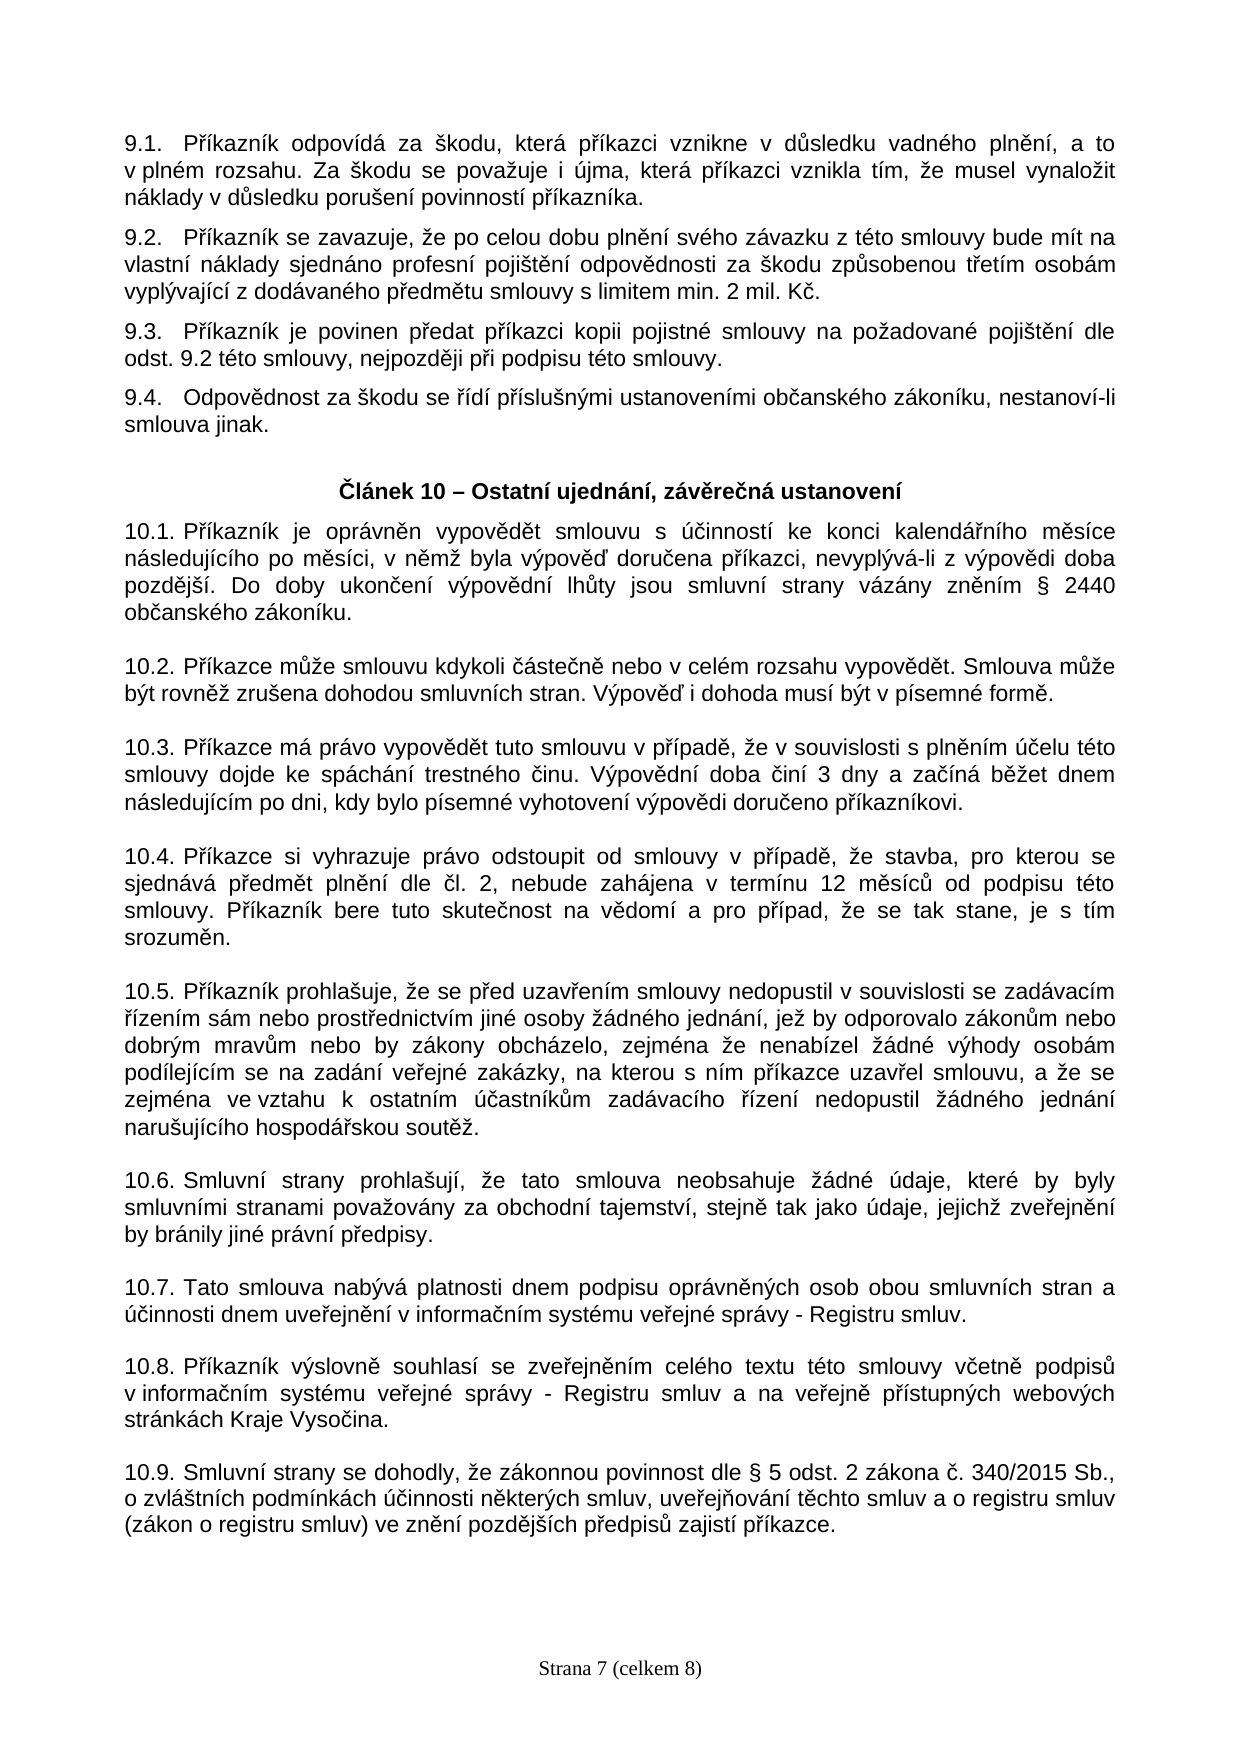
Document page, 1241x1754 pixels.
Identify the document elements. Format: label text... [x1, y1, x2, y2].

text Článek 10 – Ostatní ujednání, závěrečná ustanovení [124, 478, 1116, 505]
list Příkazce si vyhrazuje právo odstoupit od smlouvy v případě, že stavba, pro kterou se sjednává předmět plnění dle čl. 2, nebude zahájena v termínu 12 měsíců od podpisu této smlouvy. Příkazník bere tuto skutečnost na vědomí a pro případ, že se tak stane, je s tím srozuměn. [124, 842, 1116, 951]
list Odpovědnost za škodu se řídí příslušnými ustanoveními občanského zákoníku, nestanoví-li smlouva jinak. [124, 384, 1116, 438]
list Příkazník je oprávněn vypovědět smlouvu s účinností ke konci kalendářního měsíce následujícího po měsíci, v němž byla výpověď doručena příkazci, nevyplývá-li z výpovědi doba pozdější. Do doby ukončení výpovědní lhůty jsou smluvní strany vázány zněním § 2440 občanského zákoníku. [124, 517, 1116, 626]
list Smluvní strany prohlašují, že tato smlouva neobsahuje žádné údaje, které by byly smluvními stranami považovány za obchodní tajemství, stejně tak jako údaje, jejichž zveřejnění by bránily jiné právní předpisy. [124, 1167, 1116, 1248]
list Příkazce může smlouvu kdykoli částečně nebo v celém rozsahu vypovědět. Smlouva může být rovněž zrušena dohodou smluvních stran. Výpověď i dohoda musí být v písemné formě. [124, 653, 1116, 707]
list Tato smlouva nabývá platnosti dnem podpisu oprávněných osob obou smluvních stran a účinnosti dnem uveřejnění v informačním systému veřejné správy - Registru smluv. [124, 1274, 1116, 1327]
list Příkazník prohlašuje, že se před uzavřením smlouvy nedopustil v souvislosti se zadávacím řízením sám nebo prostřednictvím jiné osoby žádného jednání, jež by odporovalo zákonům nebo dobrým mravům nebo by zákony obcházelo, zejména že nenabízel žádné výhody osobám podílejícím se na zadání veřejné zakázky, na kterou s ním příkazce uzavřel smlouvu, a že se zejména ve vztahu k ostatním účastníkům zadávacího řízení nedopustil žádného jednání narušujícího hospodářskou soutěž. [124, 978, 1116, 1140]
list Příkazník výslovně souhlasí se zveřejněním celého textu této smlouvy včetně podpisů v informačním systému veřejné správy - Registru smluv a na veřejně přístupných webových stránkách Kraje Vysočina. [124, 1353, 1116, 1432]
list Příkazník odpovídá za škodu, která příkazci vznikne v důsledku vadného plnění, a to v plném rozsahu. Za škodu se považuje i újma, která příkazci vznikla tím, že musel vynaložit náklady v důsledku porušení povinností příkazníka. [124, 130, 1116, 211]
list Příkazník je povinen předat příkazci kopii pojistné smlouvy na požadované pojištění dle odst. 9.2 této smlouvy, nejpozději při podpisu této smlouvy. [124, 317, 1116, 372]
list Příkazník se zavazuje, že po celou dobu plnění svého závazku z této smlouvy bude mít na vlastní náklady sjednáno profesní pojištění odpovědnosti za škodu způsobenou třetím osobám vyplývající z dodávaného předmětu smlouvy s limitem min. . Kč. [124, 224, 1116, 305]
list Příkazce má právo vypovědět tuto smlouvu v případě, že v souvislosti s plněním účelu této smlouvy dojde ke spáchání trestného činu. Výpovědní doba činí 3 dny a začíná běžet dnem následujícím po dni, kdy bylo písemné vyhotovení výpovědi doručeno příkazníkovi. [124, 734, 1116, 815]
list Smluvní strany se dohodly, že zákonnou povinnost dle § 5 odst. 2 zákona č. 340/2015 Sb., o zvláštních podmínkách účinnosti některých smluv, uveřejňování těchto smluv a o registru smluv (zákon o registru smluv) ve znění pozdějších předpisů zajistí příkazce. [124, 1459, 1116, 1538]
